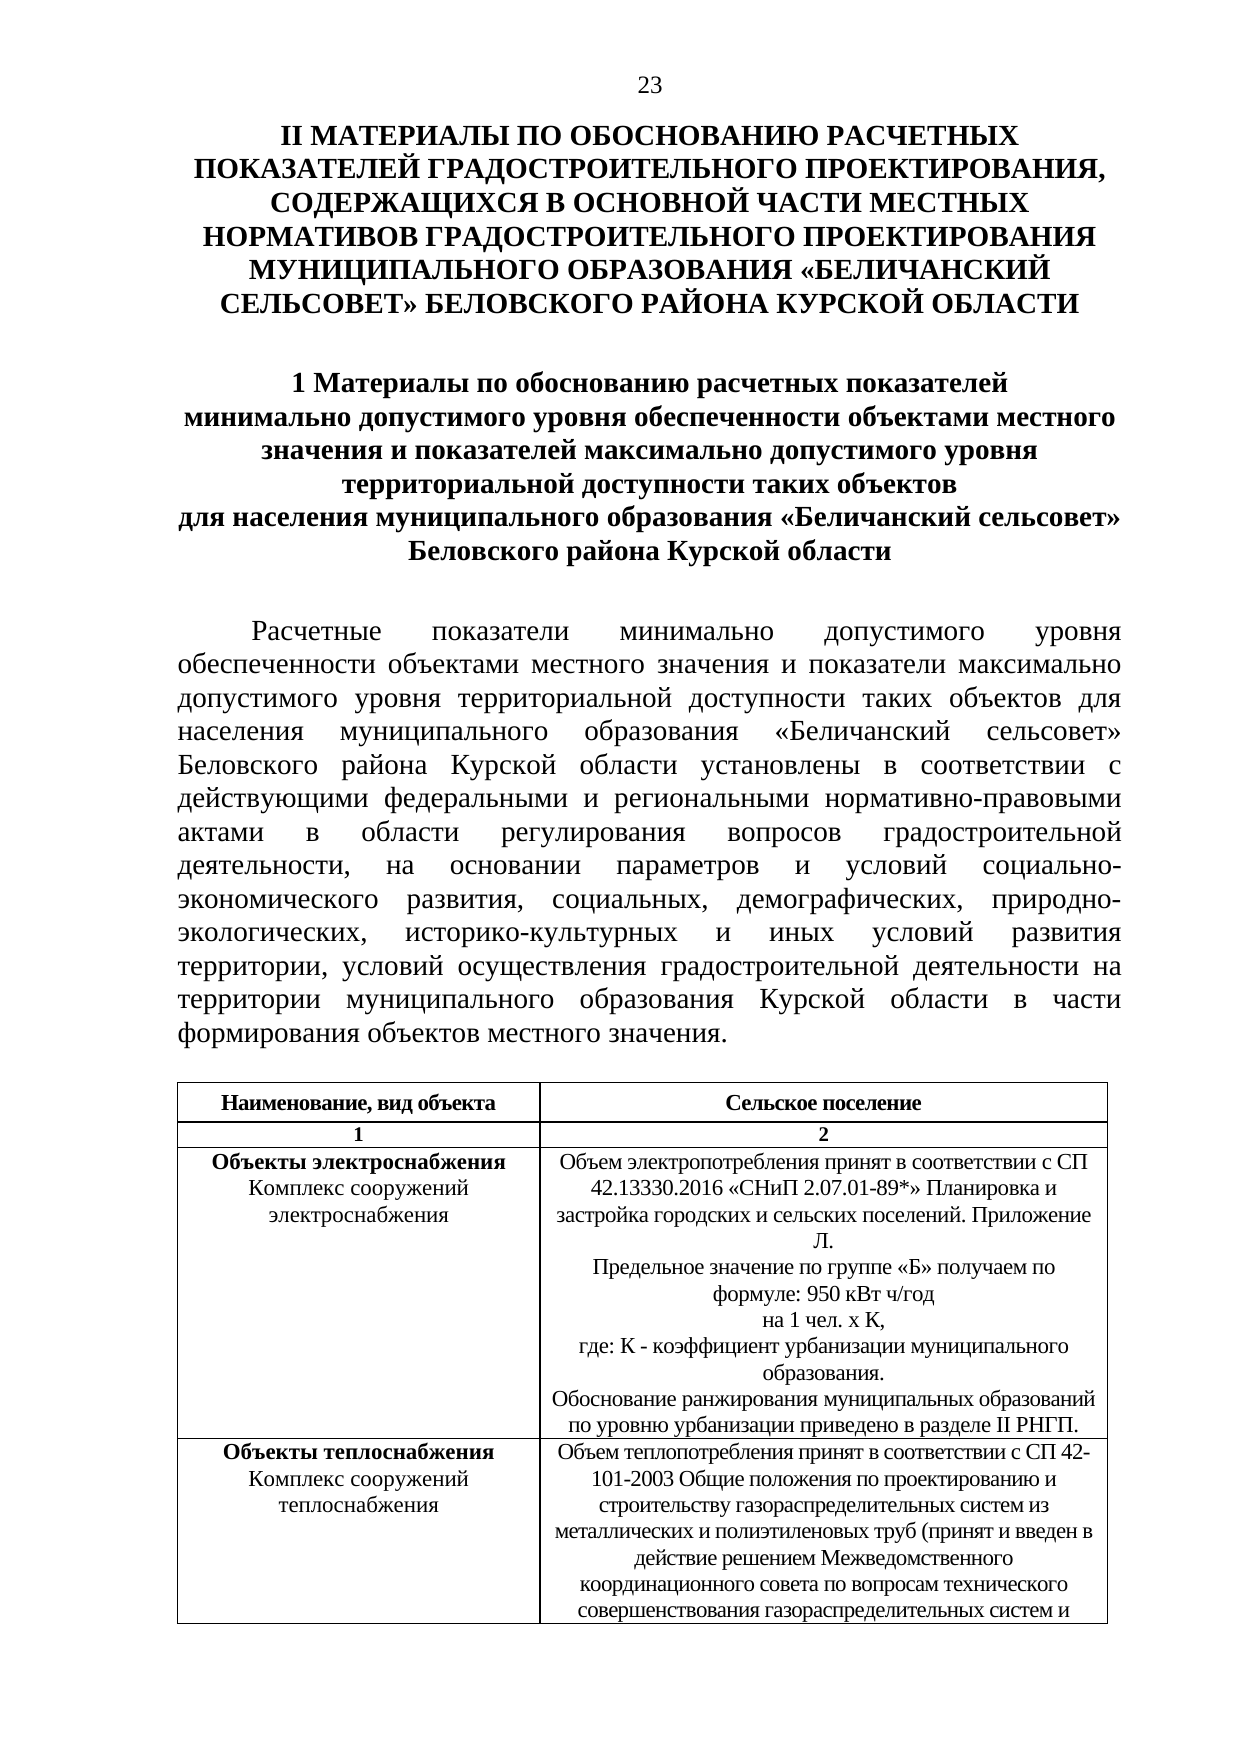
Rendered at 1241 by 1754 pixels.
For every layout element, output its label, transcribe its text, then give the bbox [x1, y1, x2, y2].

text 1 Материалы по обоснованию расчетных показателей [177, 365, 1122, 399]
text Расчетные показатели минимально допустимого уровня обеспеченности объектами местного значения и показатели максимально допустимого уровня территориальной доступности таких объектов для населения муниципального образования «Беличанский сельсовет» Беловского района Курской области установлены в соответствии с действующими федеральными и региональными нормативно-правовыми актами в области регулирования вопросов градостроительной деятельности, на основании параметров и условий социально-экономического развития, социальных, демографических, природно-экологических, историко-культурных и иных условий развития территории, условий осуществления градостроительной деятельности на территории муниципального образования Курской области в части формирования объектов местного значения. [177, 613, 1122, 1049]
table_cell Объекты электроснабжения Комплекс сооружений электроснабжения [178, 1148, 539, 1438]
table_cell Объем электропотребления принят в соответствии с СП 42.13330.2016 «СНиП 2.07.01-89*» Планировка и застройка городских и сельских поселений. Приложение Л. Предельное значение по группе «Б» получаем по формуле: 950 кВт ч/год на 1 чел. х К, где: К - коэффициент урбанизации муниципального образования. Обоснование ранжирования муниципальных образований по уровню урбанизации приведено в разделе II РНГП. [541, 1148, 1107, 1438]
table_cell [541, 1439, 1107, 1623]
table_header Наименование, вид объекта [178, 1083, 539, 1121]
table_cell 2 [541, 1123, 1107, 1146]
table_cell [178, 1439, 539, 1623]
table_cell 1 [178, 1123, 539, 1146]
text минимально допустимого уровня обеспеченности объектами местного значения и показателей максимально допустимого уровня территориальной доступности таких объектов [177, 399, 1122, 499]
text II МАТЕРИАЛЫ ПО ОБОСНОВАНИЮ РАСЧеТНЫХ ПОКАЗАТЕЛЕЙ ГРАДОСТРОИТЕЛЬНОГО ПРОЕКТИРОВАНИЯ, СОДЕРЖАЩИХСЯ В ОСНОВНОЙ ЧАСТИ МЕСТНЫХ НОРМАТИВОВ ГРАДОСТРОИТЕЛЬНОГО ПРОЕКТИРОВАНИЯ МУНИЦИПАЛЬНОГО ОБРАЗОВАНИЯ «БЕЛИЧАНСКИЙ сельсовет» БЕЛОВСКОГО района КУРСКОЙ ОБЛАСТИ [177, 118, 1122, 319]
text для населения муниципального образования «Беличанский сельсовет» Беловского района Курской области [177, 499, 1122, 567]
table_header Сельское поселение [541, 1083, 1107, 1121]
